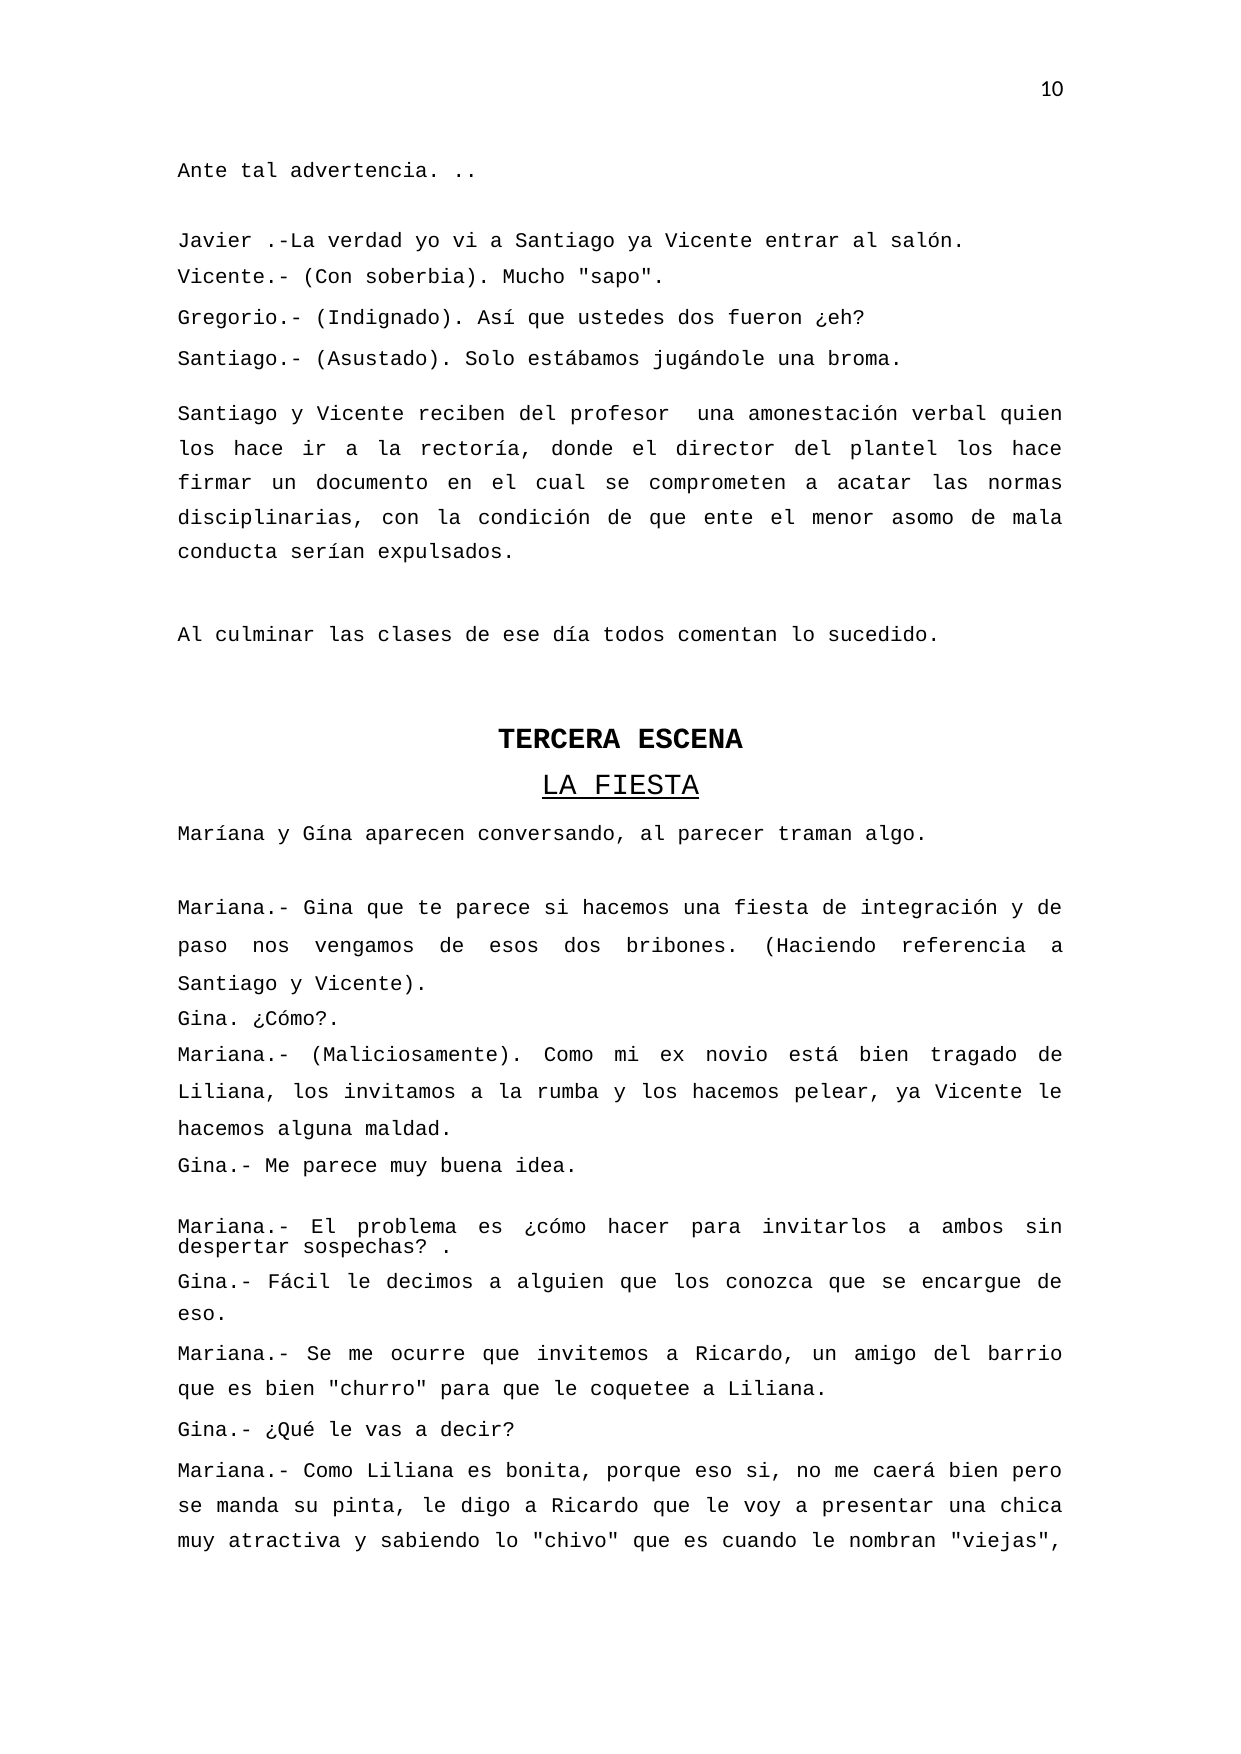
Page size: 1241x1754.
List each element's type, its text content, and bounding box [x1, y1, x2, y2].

text Ante tal advertencia. .. [177, 148, 1063, 184]
text TERCERA ESCENA [177, 730, 1063, 753]
text Mariana.- Gina que te parece si hacemos una fiesta de integración y de paso nos vengamos de esos dos bribones. (Haciendo referencia a Santiago y Vicente). [177, 884, 1063, 998]
text Maríana y Gína aparecen conversando, al parecer traman algo. [177, 822, 1063, 844]
text Mariana.- Se me ocurre que invitemos a Ricardo, un amigo del barrio que es bien "churro" para que le coquetee a Liliana. [177, 1332, 1063, 1402]
text Al culminar las clases de ese día todos comentan lo sucedido. [177, 617, 1063, 648]
text Vicente.- (Con soberbia). Mucho "sapo". [177, 255, 1063, 291]
text Santiago y Vicente reciben del profesor una amonestación verbal quien los hace ir a la rectoría, donde el director del plantel los hace firmar un documento en el cual se comprometen a acatar las normas disciplinarias, con la condición de que ente el menor asomo de mala conducta serían expulsados. [177, 393, 1063, 566]
text Gina.- Me parece muy buena idea. [177, 1143, 1063, 1180]
text Gina.- ¿Qué le vas a decir? [177, 1408, 1063, 1443]
text Gregorio.- (Indignado). Así que ustedes dos fueron ¿eh? [177, 291, 1063, 333]
text Mariana.- El problema es ¿cómo hacer para invitarlos a ambos sin despertar sospechas? . [177, 1217, 1063, 1257]
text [177, 1449, 1063, 1554]
text Santiago.- (Asustado). Solo estábamos jugándole una broma. [177, 333, 1063, 374]
text LA FIESTA [177, 776, 1063, 799]
text Gina. ¿Cómo?. [177, 998, 1063, 1032]
text Mariana.- (Maliciosamente). Como mi ex novio está bien tragado de Liliana, los invitamos a la rumba y los hacemos pelear, ya Vicente le hacemos alguna maldad. [177, 1032, 1063, 1143]
text Javier .-La verdad yo vi a Santiago ya Vicente entrar al salón. [177, 215, 1063, 255]
text Gina.- Fácil le decimos a alguien que los conozca que se encargue de eso. [177, 1262, 1063, 1327]
